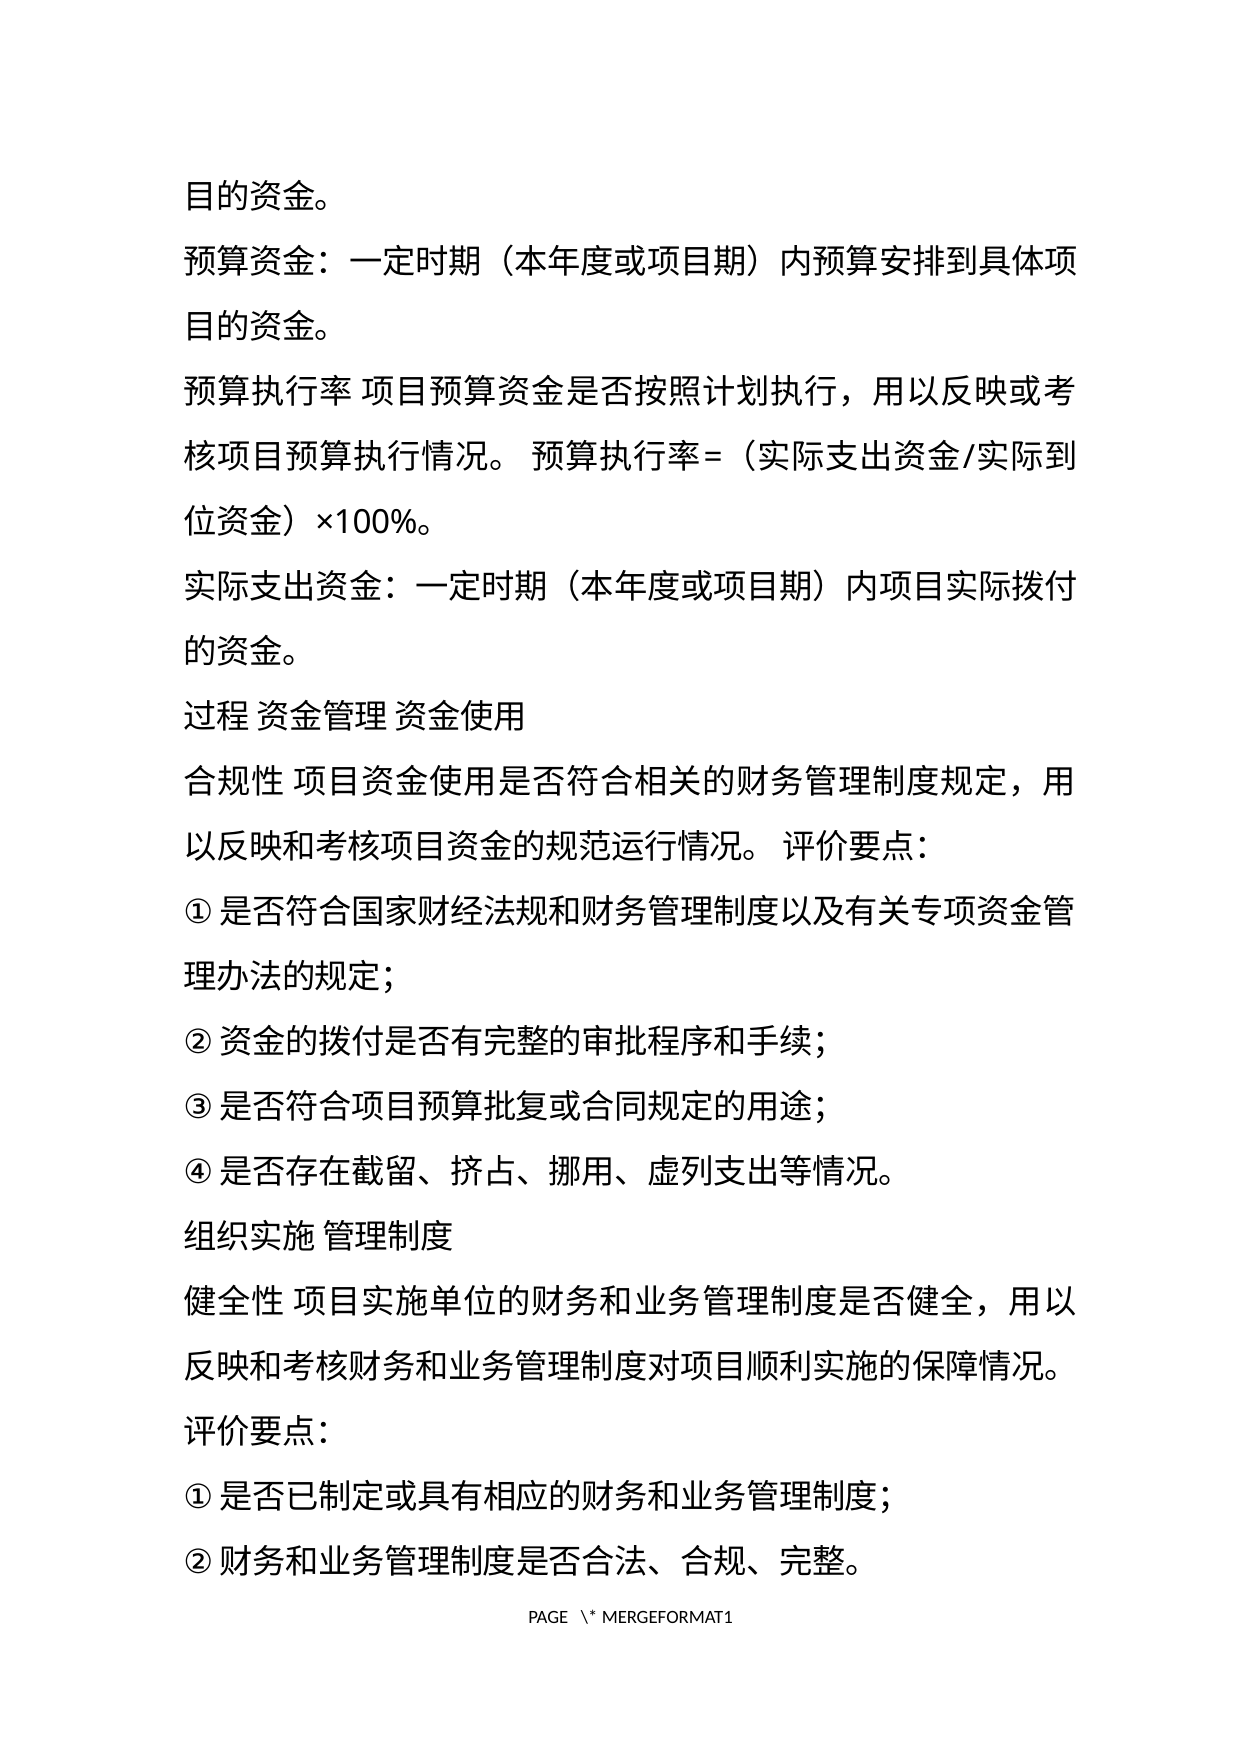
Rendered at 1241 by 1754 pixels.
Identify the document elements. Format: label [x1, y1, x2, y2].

text [183, 162, 1078, 1592]
